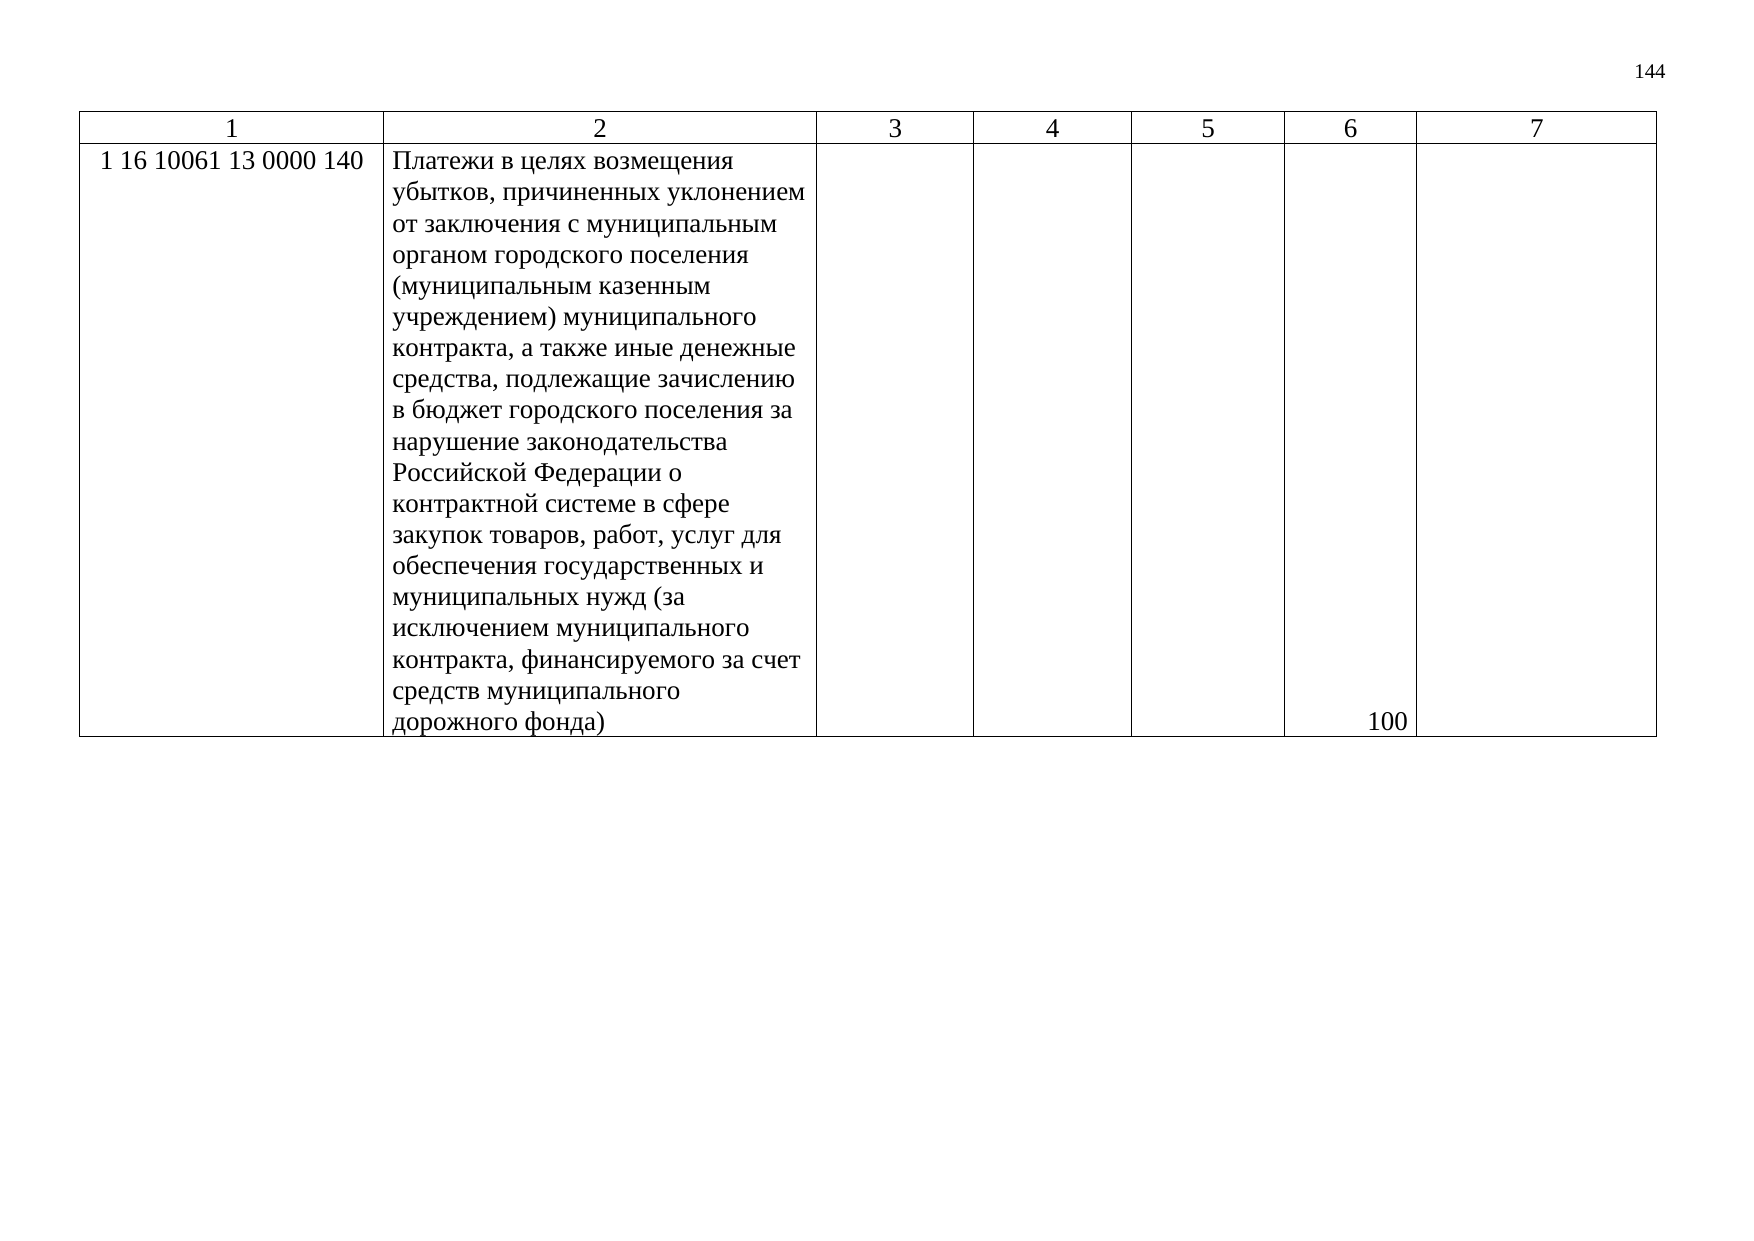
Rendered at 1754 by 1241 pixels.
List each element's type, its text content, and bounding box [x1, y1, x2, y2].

table_cell 100 [1285, 144, 1416, 736]
table_header 1 [80, 112, 383, 143]
table_cell [974, 144, 1131, 736]
table_cell [1132, 144, 1284, 736]
table_cell 1 16 10061 13 0000 140 [80, 144, 383, 736]
table_cell [817, 144, 973, 736]
table_header 7 [1417, 112, 1656, 143]
table_header 2 [384, 112, 816, 143]
table_header 5 [1132, 112, 1284, 143]
table_cell Платежи в целях возмещения убытков, причиненных уклонением от заключения с муниципальным органом городского поселения (муниципальным казенным учреждением) муниципального контракта, а также иные денежные средства, подлежащие зачислению в бюджет городского поселения за нарушение законодательства Российской Федерации о контрактной системе в сфере закупок товаров, работ, услуг для обеспечения государственных и муниципальных нужд (за исключением муниципального контракта, финансируемого за счет средств муниципального дорожного фонда) [384, 144, 816, 736]
table_header 4 [974, 112, 1131, 143]
table_header 3 [817, 112, 973, 143]
table_cell [1417, 144, 1656, 736]
table_header 6 [1285, 112, 1416, 143]
